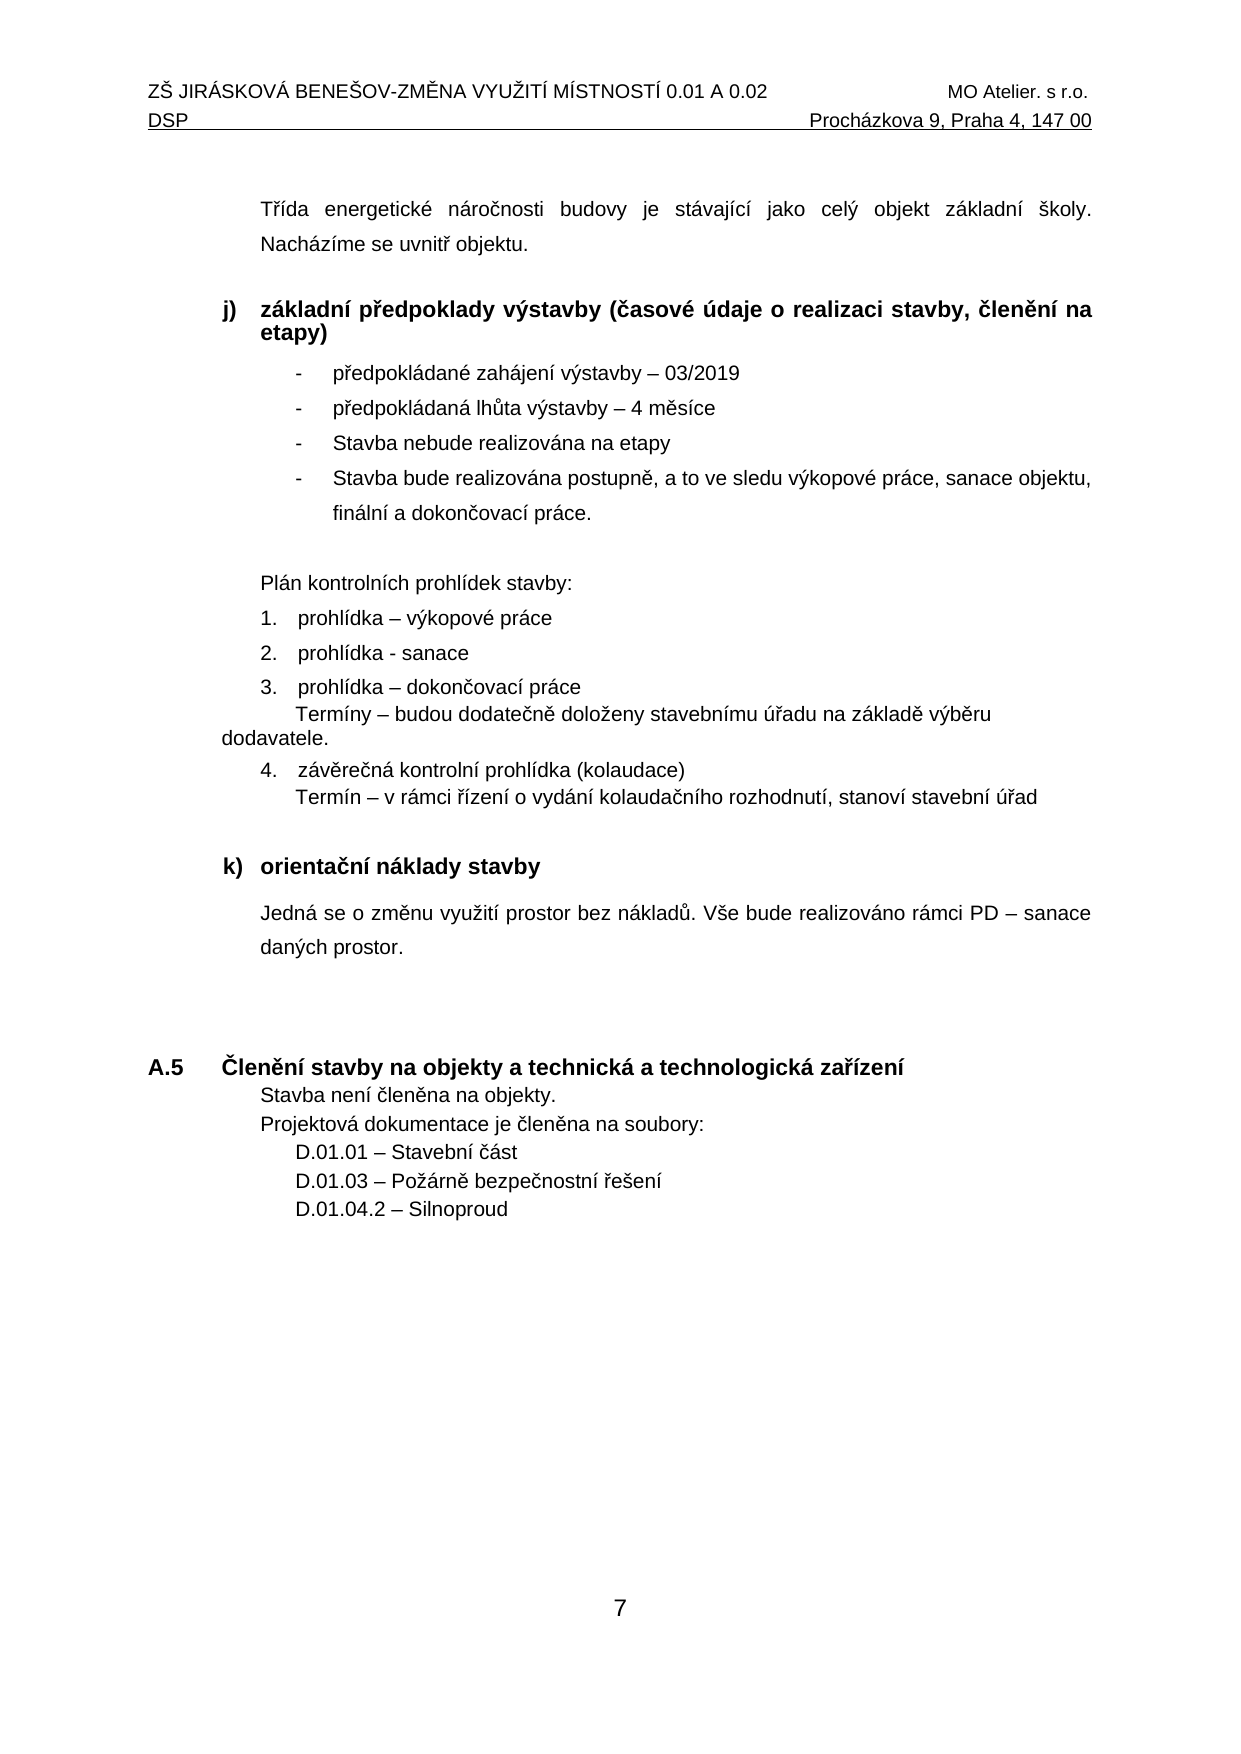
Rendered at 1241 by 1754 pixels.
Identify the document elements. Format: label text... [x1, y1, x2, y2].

list orientační náklady stavby [223, 856, 1093, 879]
text Jedná se o změnu využití prostor bez nákladů. Vše bude realizováno rámci PD – sanace daných prostor. [260, 892, 1093, 962]
list základní předpoklady výstavby (časové údaje o realizaci stavby, členění na etapy) [223, 299, 1093, 345]
text Třída energetické náročnosti budovy je stávající jako celý objekt základní školy. Nacházíme se uvnitř objektu. [260, 189, 1093, 258]
list závěrečná kontrolní prohlídka (kolaudace) [260, 750, 1093, 784]
list Stavba nebude realizována na etapy [295, 423, 1093, 457]
text Plán kontrolních prohlídek stavby: [186, 562, 1093, 597]
text Termíny – budou dodatečně doloženy stavebnímu úřadu na základě výběru dodavatele. [221, 702, 1093, 750]
text Stavba není členěna na objekty. [260, 1080, 1091, 1108]
list předpokládaná lhůta výstavby – 4 měsíce [295, 388, 1093, 423]
list prohlídka - sanace [260, 632, 1093, 667]
list prohlídka – výkopové práce [260, 597, 1093, 632]
text D.01.03 – Požárně bezpečnostní řešení [260, 1166, 1091, 1194]
text D.01.01 – Stavební část [260, 1137, 1091, 1166]
subtitle A.5 Členění stavby na objekty a technická a technologická zařízení [148, 1053, 1093, 1080]
text Termín – v rámci řízení o vydání kolaudačního rozhodnutí, stanoví stavební úřad [221, 784, 1093, 808]
list prohlídka – dokončovací práce [260, 667, 1093, 702]
list Stavba bude realizována postupně, a to ve sledu výkopové práce, sanace objektu, finální a dokončovací práce. [295, 457, 1093, 527]
text Projektová dokumentace je členěna na soubory: [260, 1108, 1091, 1137]
text D.01.04.2 – Silnoproud [260, 1194, 1091, 1223]
list předpokládané zahájení výstavby – 03/2019 [295, 353, 1093, 388]
